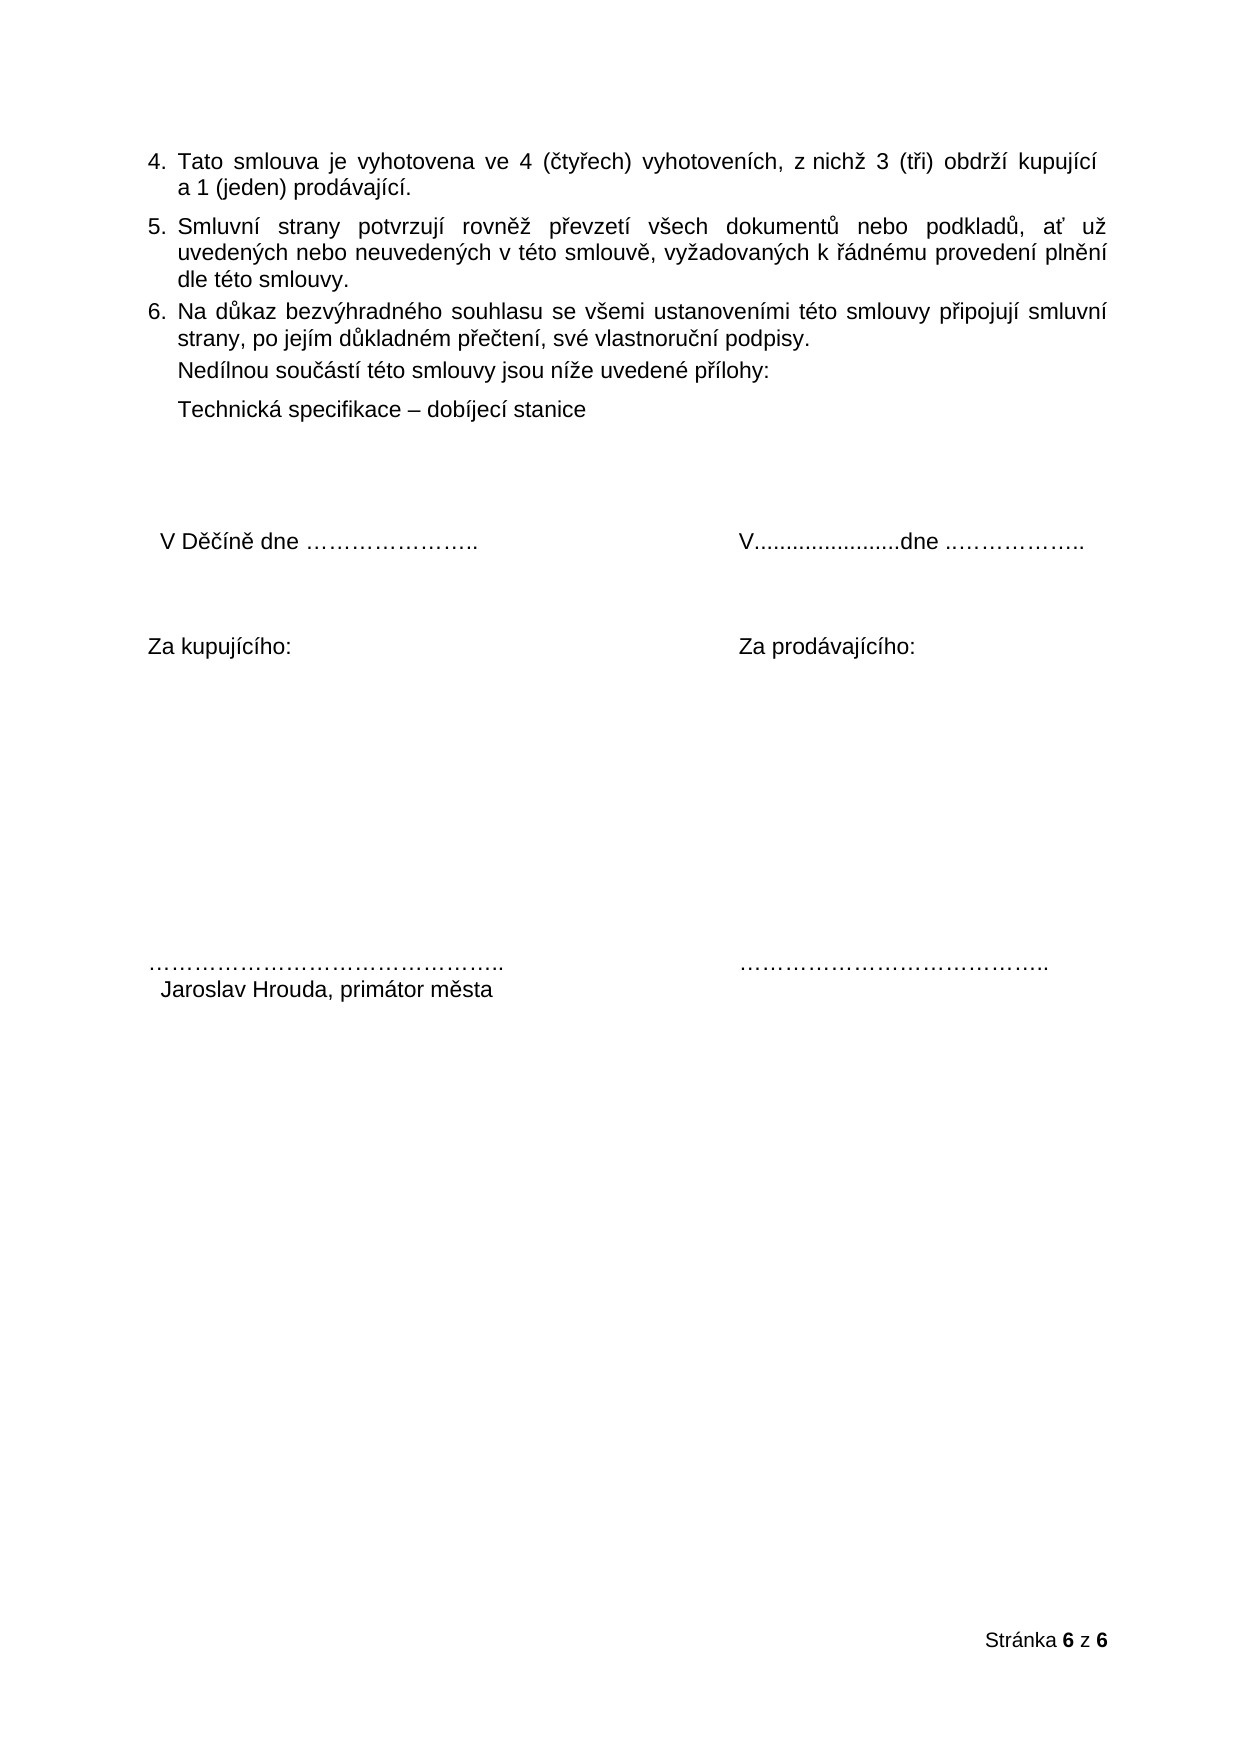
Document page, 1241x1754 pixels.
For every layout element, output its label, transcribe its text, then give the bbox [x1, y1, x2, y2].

text Za kupujícího: Za prodávajícího: [148, 633, 1107, 659]
list Smluvní strany potvrzují rovněž převzetí všech dokumentů nebo podkladů, ať už uvedených nebo neuvedených v této smlouvě, vyžadovaných k řádnému provedení plnění dle této smlouvy. [148, 213, 1107, 292]
text V Děčíně dne ………………….. V.......................dne ..…………….. [160, 528, 1107, 554]
text Jaroslav Hrouda, primátor města [148, 976, 1107, 1002]
list Tato smlouva je vyhotovena ve 4 (čtyřech) vyhotoveních, z nichž 3 (tři) obdrží kupující a 1 (jeden) prodávající. [148, 148, 1107, 200]
text ……………………………………….. ………………………………….. [148, 949, 1107, 976]
text Technická specifikace – dobíjecí stanice [177, 396, 1107, 422]
text Nedílnou součástí této smlouvy jsou níže uvedené přílohy: [177, 357, 1107, 383]
list Na důkaz bezvýhradného souhlasu se všemi ustanoveními této smlouvy připojují smluvní strany, po jejím důkladném přečtení, své vlastnoruční podpisy. [148, 298, 1107, 351]
